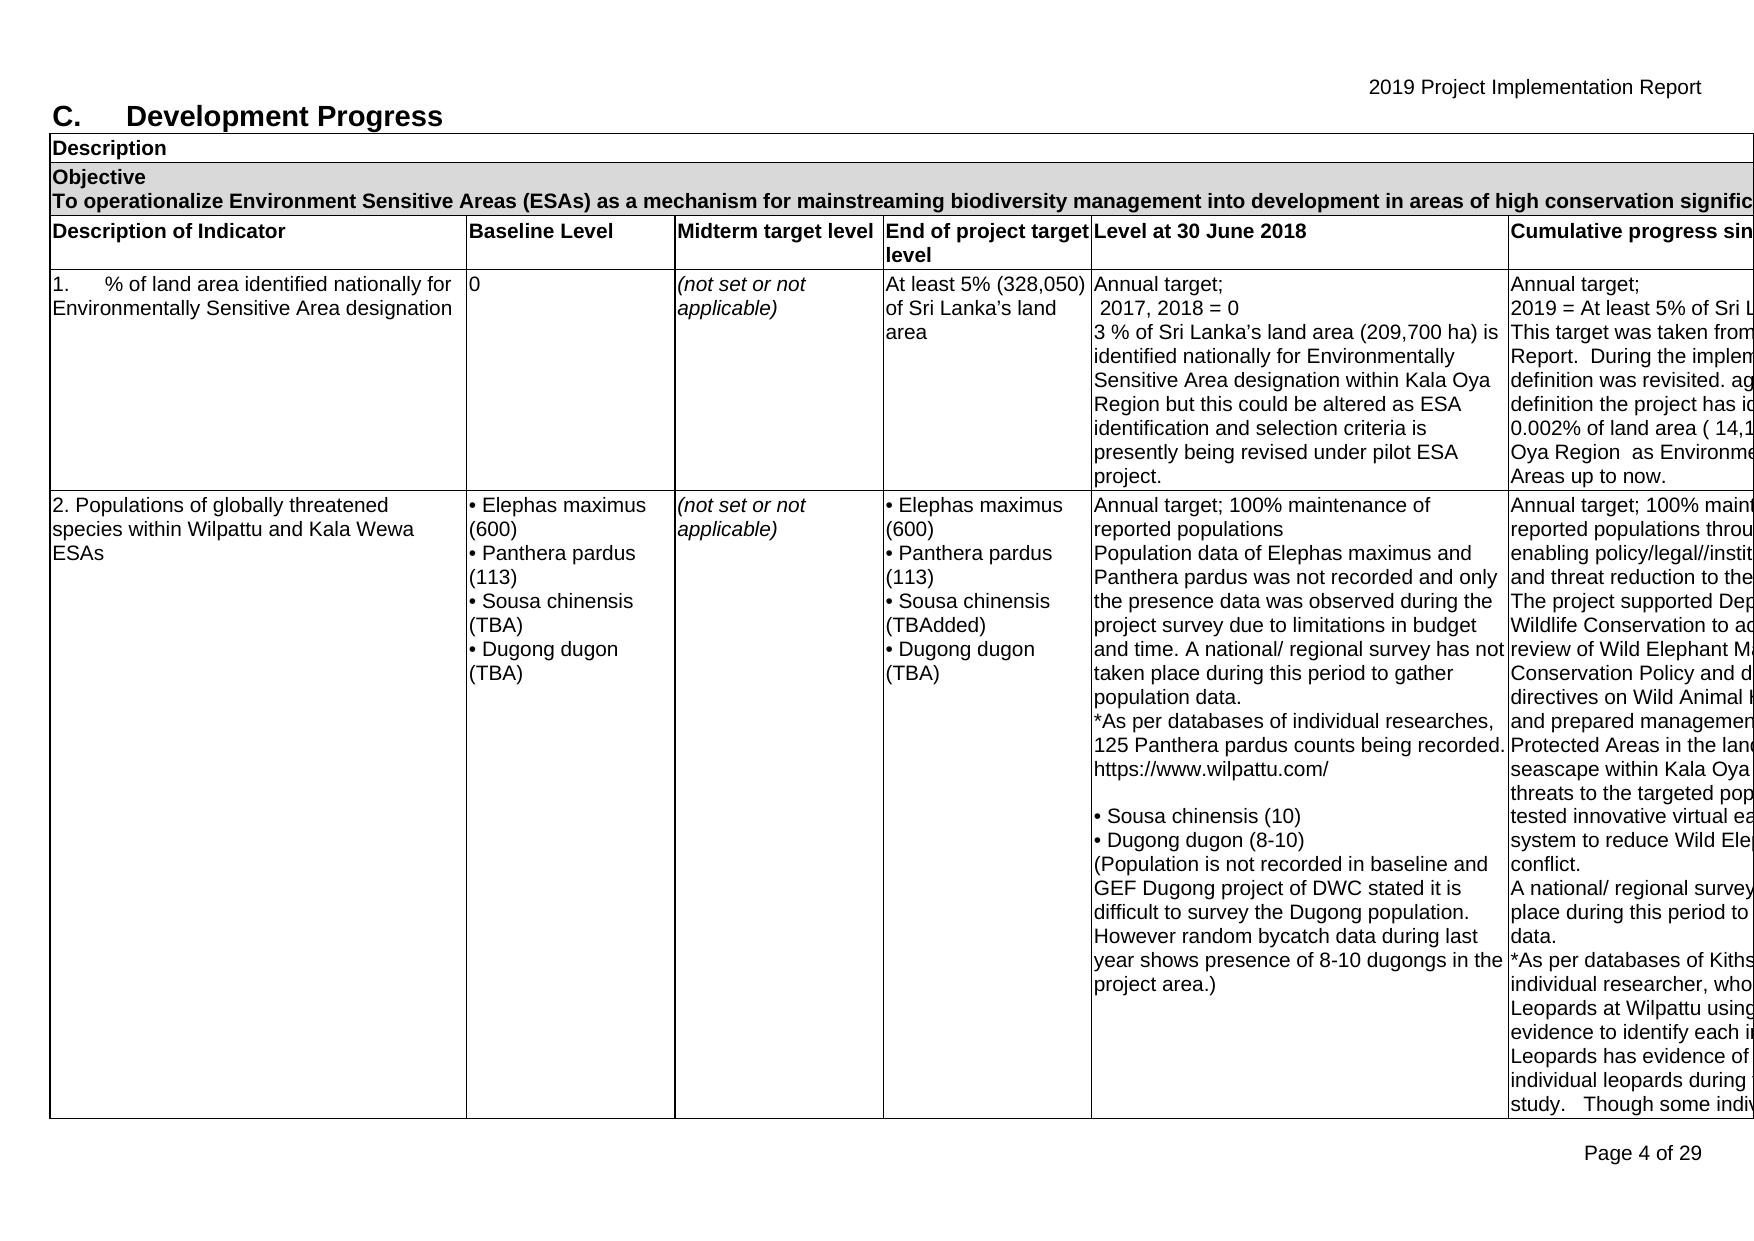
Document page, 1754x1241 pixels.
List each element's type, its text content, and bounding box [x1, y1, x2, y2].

table_cell (not set or not applicable) [676, 270, 883, 489]
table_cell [676, 491, 883, 1118]
table_cell Description of Indicator [51, 216, 466, 268]
table_cell 0 [467, 270, 674, 489]
table_cell Annual target; 2017, 2018 = 0 3 % of Sri Lanka’s land area (209,700 ha) is identified nationally for Environmentally Sensitive Area designation within Kala Oya Region but this could be altered as ESA identification and selection criteria is presently being revised under pilot ESA project. [1092, 270, 1508, 489]
table_cell Level at 30 June 2018 [1092, 216, 1508, 268]
table_cell Baseline Level [467, 216, 674, 268]
table_cell 1. % of land area identified nationally for Environmentally Sensitive Area designation [51, 270, 466, 489]
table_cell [51, 491, 466, 1118]
table_cell Cumulative progress since project start [1509, 216, 1753, 268]
table_cell Objective To operationalize Environment Sensitive Areas (ESAs) as a mechanism for mainstreaming biodiversity management into development in areas of high conservation significance [51, 163, 1753, 215]
subtitle Development Progress [52, 99, 1702, 132]
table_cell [1092, 491, 1508, 1118]
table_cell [467, 491, 674, 1118]
table_cell Annual target; 2019 = At least 5% of Sri Lanka’s land area. This target was taken from the Inception Report. During the implementation ESA definition was revisited. against the revised definition the project has identified 0.002% of land area ( 14,164 ha) within Kala Oya Region as Environmentally Sensitive Areas up to now. [1509, 270, 1753, 489]
table_cell At least 5% (328,050) of Sri Lanka’s land area [884, 270, 1091, 489]
table_header Description [51, 134, 1753, 162]
table_cell Midterm target level [676, 216, 883, 268]
table_cell End of project target level [884, 216, 1091, 268]
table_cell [884, 491, 1091, 1118]
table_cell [1509, 491, 1753, 1118]
